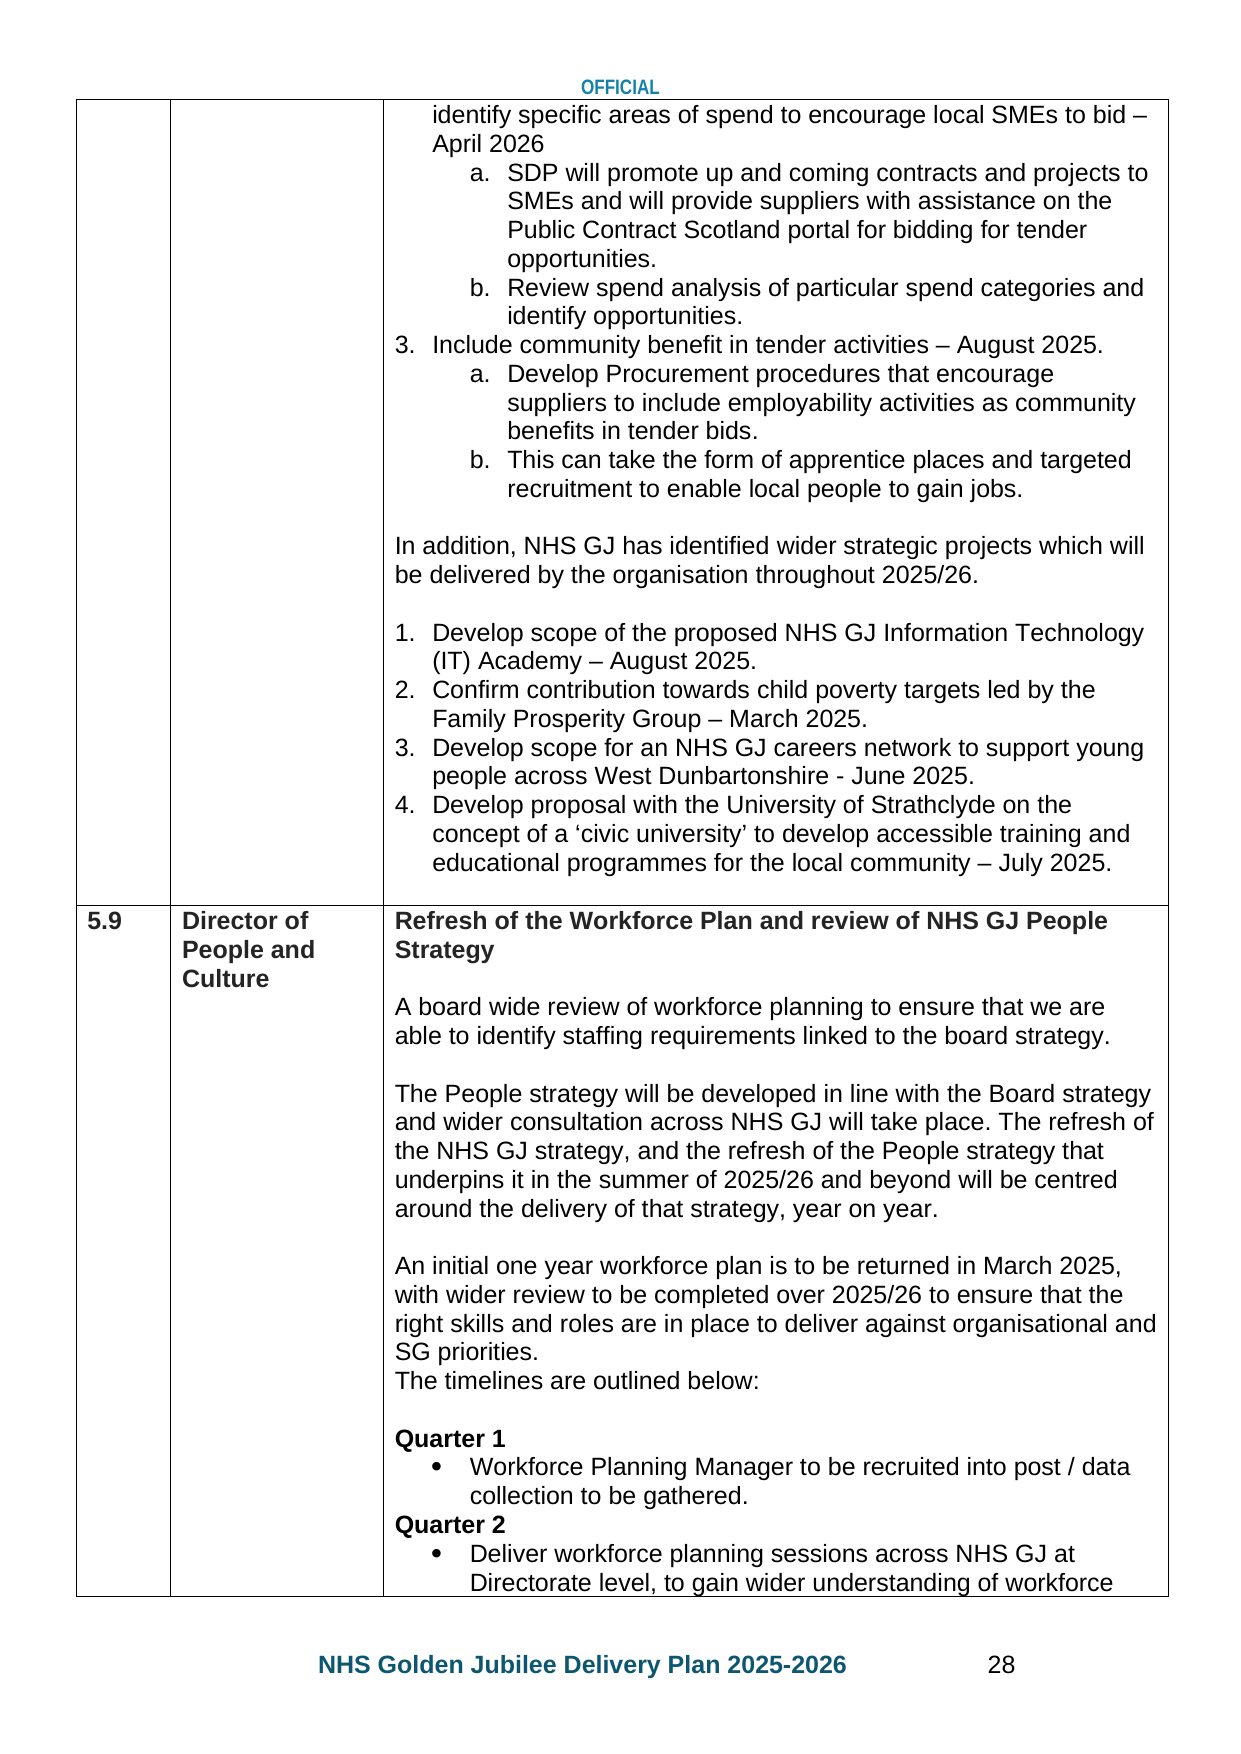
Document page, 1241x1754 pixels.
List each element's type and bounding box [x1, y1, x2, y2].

table_cell [384, 906, 1168, 1596]
table_cell [77, 100, 170, 905]
table_cell [171, 100, 383, 905]
table_cell [384, 100, 1168, 905]
table_cell [171, 906, 383, 1596]
table_cell [77, 906, 170, 1596]
